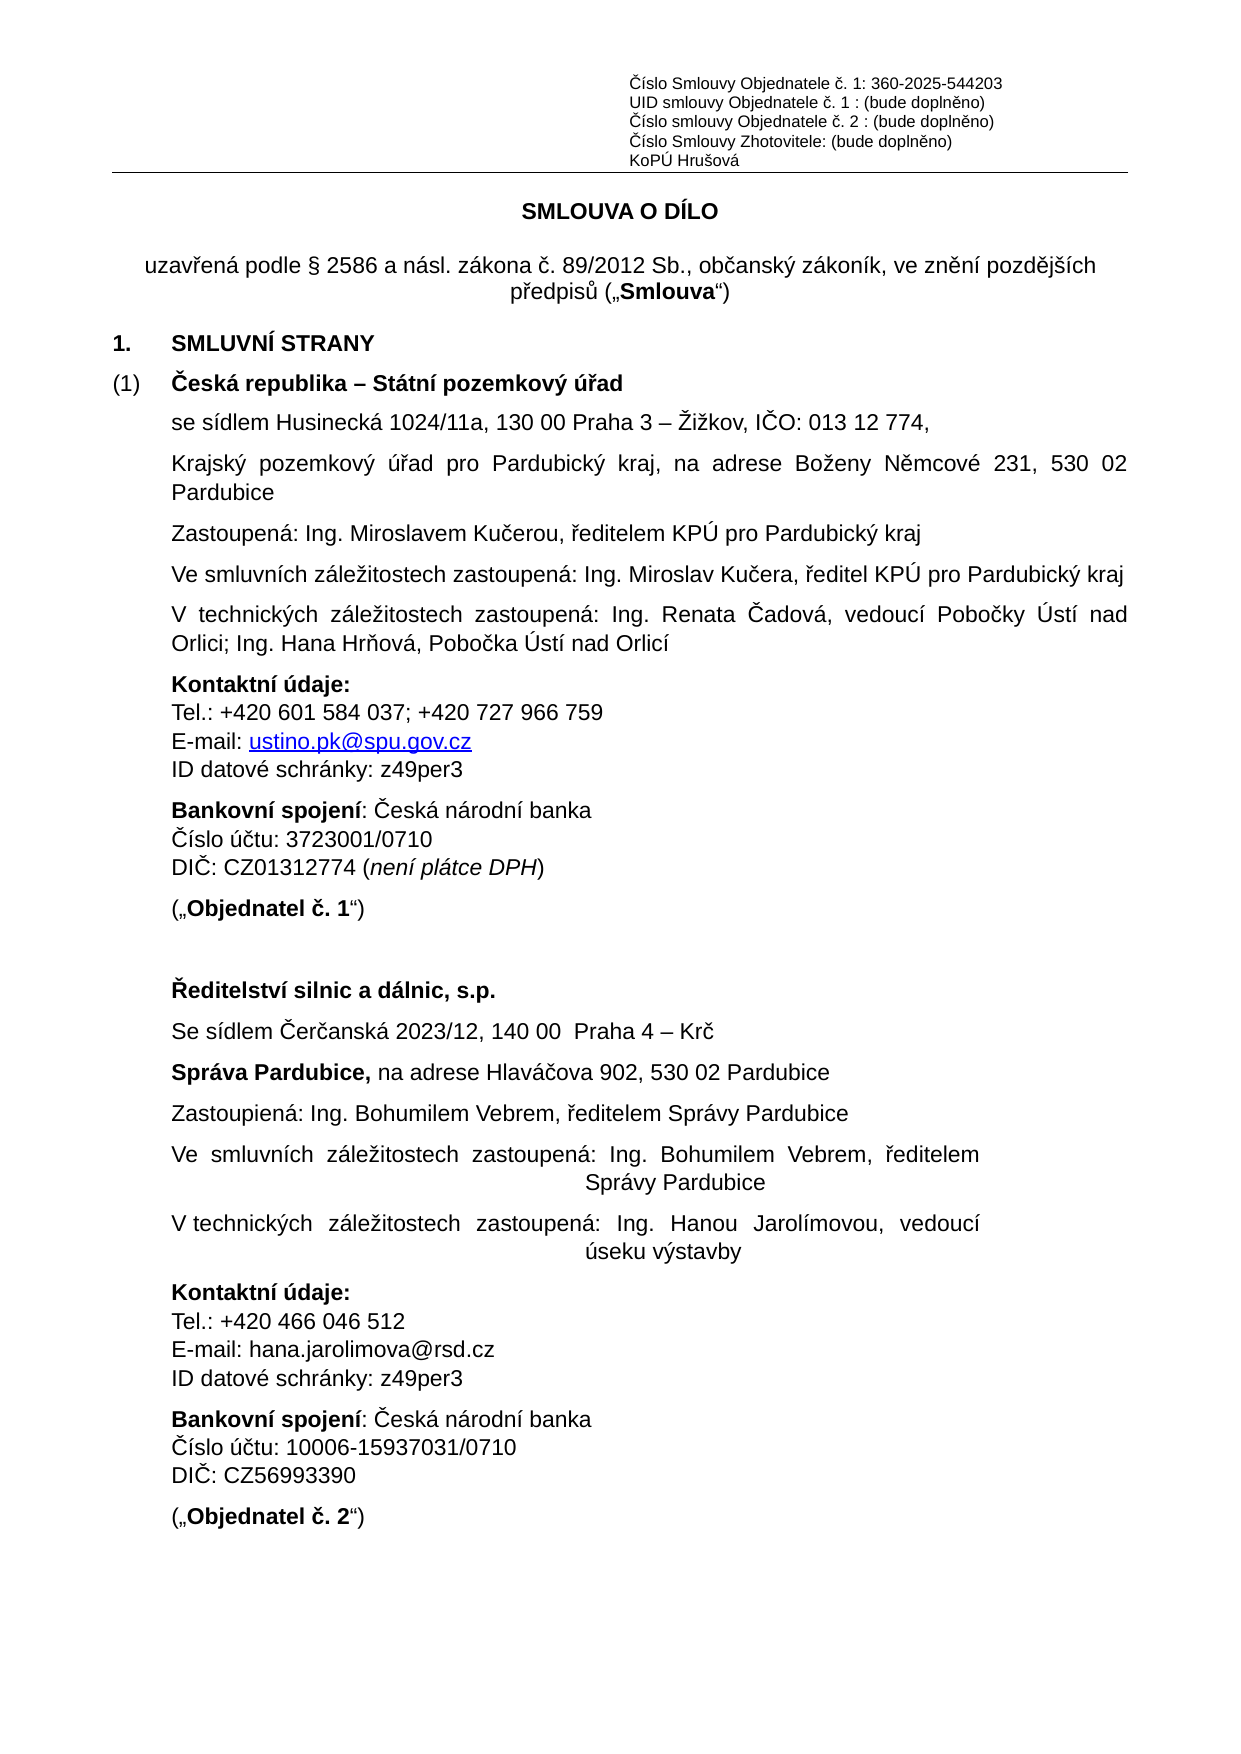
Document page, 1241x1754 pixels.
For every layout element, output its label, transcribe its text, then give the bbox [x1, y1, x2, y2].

text Správa Pardubice, na adrese Hlaváčova 902, 530 02 Pardubice [171, 1059, 980, 1085]
text Bankovní spojení: Česká národní banka [171, 1406, 1128, 1432]
text DIČ: CZ01312774 (není plátce DPH) [171, 854, 980, 880]
text Ve smluvních záležitostech zastoupená: Ing. Bohumilem Vebrem, ředitelem Správy Pardubice [171, 1141, 980, 1195]
text Tel.: +420 601 584 037; +420 727 966 759 [171, 699, 1128, 726]
text ID datové schránky: z49per3 [171, 756, 980, 782]
text Číslo účtu: 3723001/0710 [171, 826, 980, 852]
title SMLOUVA O DÍLO [112, 198, 1128, 225]
text Ve smluvních záležitostech zastoupená: Ing. Miroslav Kučera, ředitel KPÚ pro Pardubický kraj [171, 561, 1128, 587]
text Zastoupená: Ing. Miroslavem Kučerou, ředitelem KPÚ pro Pardubický kraj [171, 519, 1128, 546]
text („Objednatel č. 1“) [171, 895, 980, 921]
text E-mail: ustino.pk@spu.gov.cz [171, 728, 1128, 754]
text Se sídlem Čerčanská 2023/12, 140 00 Praha 4 – Krč [171, 1018, 980, 1044]
text DIČ: CZ56993390 [171, 1462, 980, 1489]
text Zastoupiená: Ing. Bohumilem Vebrem, ředitelem Správy Pardubice [171, 1099, 980, 1126]
text Kontaktní údaje: [171, 671, 1128, 697]
text Tel.: +420 466 046 512 [171, 1308, 1128, 1334]
text Kontaktní údaje: [171, 1279, 1128, 1306]
text se sídlem Husinecká 1024/11a, 130 00 Praha 3 – Žižkov, IČO: 013 12 774, [171, 409, 1128, 436]
text Ředitelství silnic a dálnic, s.p. [171, 977, 980, 1003]
text E-mail: hana.jarolimova@rsd.cz [171, 1336, 1128, 1362]
text („Objednatel č. 2“) [171, 1503, 980, 1530]
text V technických záležitostech zastoupená: Ing. Renata Čadová, vedoucí Pobočky Ústí nad Orlici; Ing. Hana Hrňová, Pobočka Ústí nad Orlicí [171, 601, 1128, 656]
subtitle SMLUVNÍ STRANY [112, 329, 1128, 356]
text Bankovní spojení: Česká národní banka [171, 797, 1128, 823]
text ID datové schránky: z49per3 [171, 1364, 980, 1391]
text Krajský pozemkový úřad pro Pardubický kraj, na adrese Boženy Němcové 231, 530 02 Pardubice [171, 450, 1128, 505]
text V technických záležitostech zastoupená: Ing. Hanou Jarolímovou, vedoucí úseku výstavby [171, 1210, 980, 1265]
list Česká republika – Státní pozemkový úřad [112, 370, 1128, 397]
list uzavřená podle § 2586 a násl. zákona č. 89/2012 Sb., občanský zákoník, ve znění pozdějších předpisů („Smlouva“) [112, 252, 1128, 304]
text Číslo účtu: 10006-15937031/0710 [171, 1434, 980, 1460]
